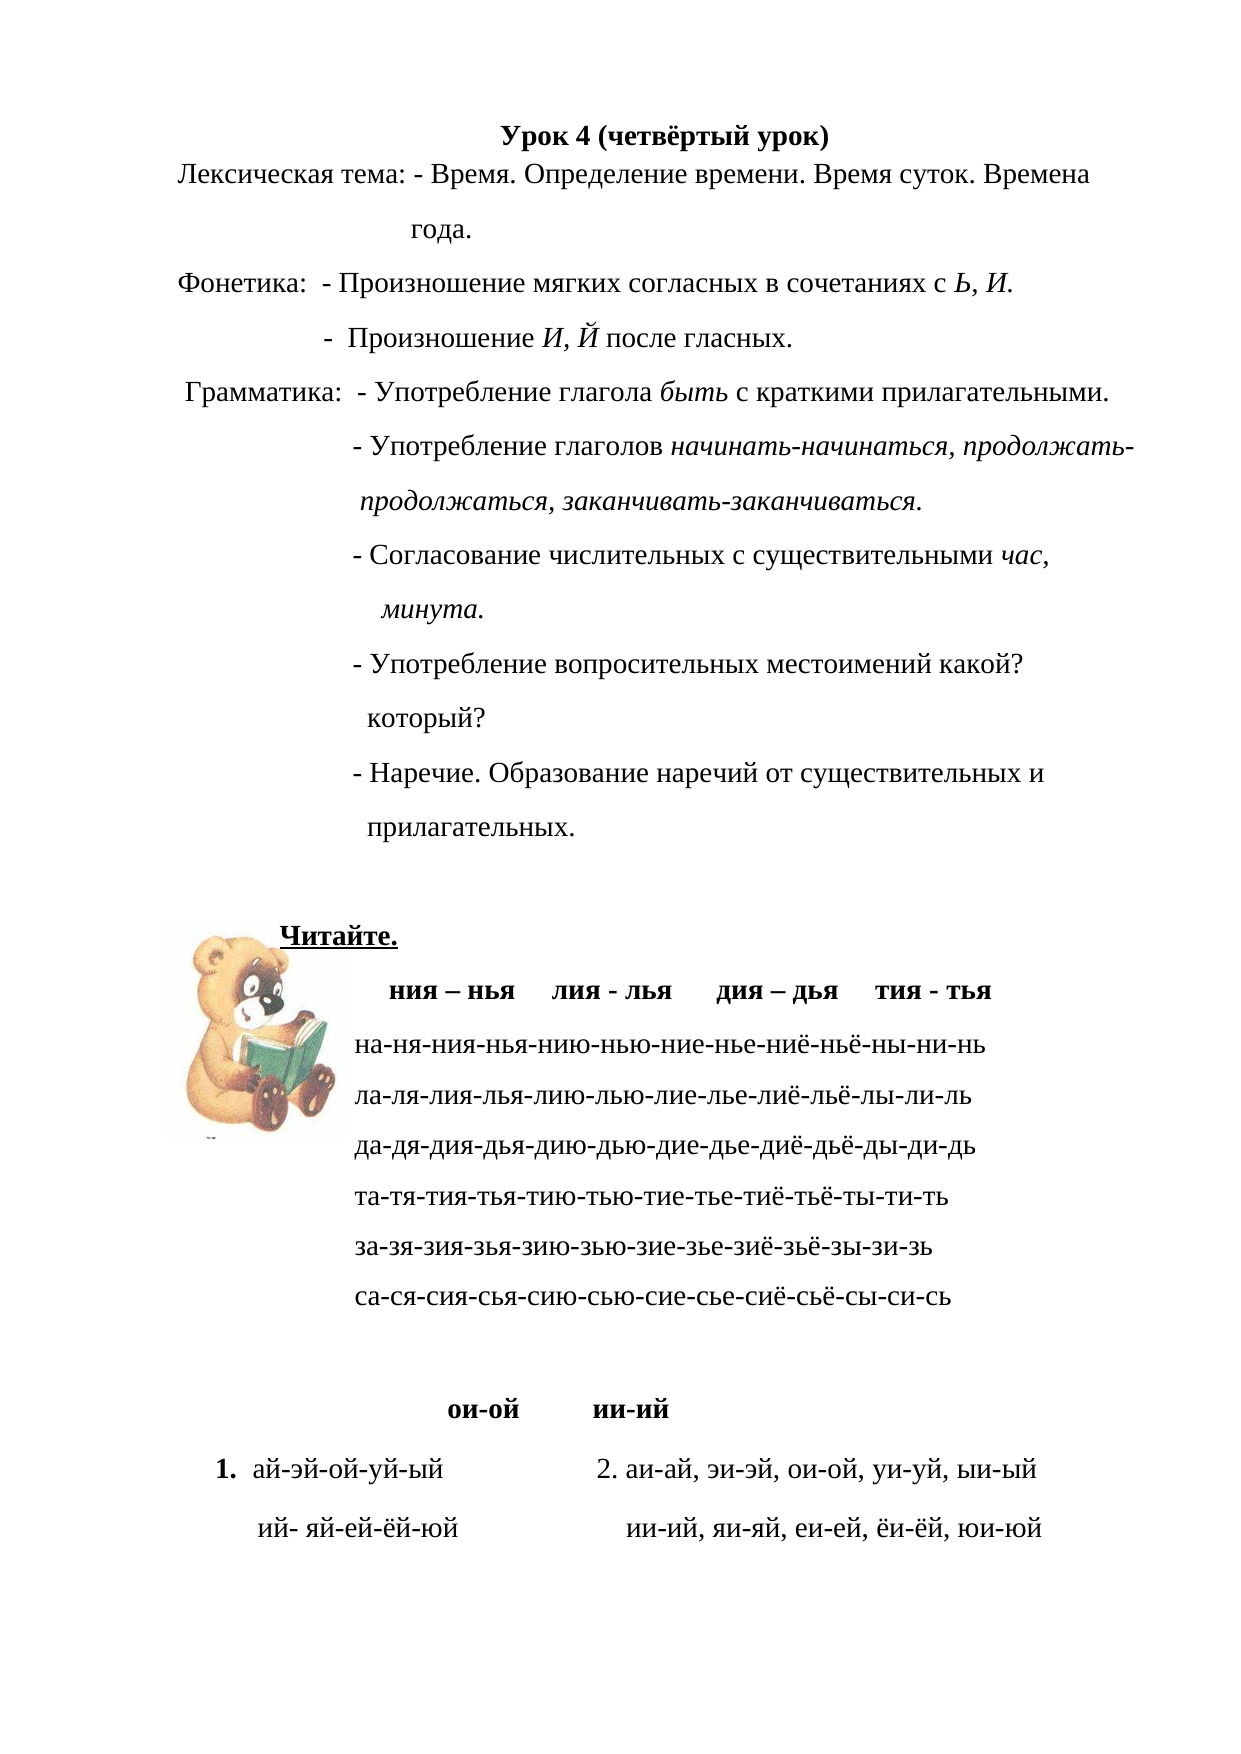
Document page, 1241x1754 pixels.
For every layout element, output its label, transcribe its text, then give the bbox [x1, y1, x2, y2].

text - Употребление глаголов начинать-начинаться, продолжать- [177, 428, 1152, 462]
text ния – нья лия - лья дия – дья тия - тья [177, 972, 1152, 1006]
text - Употребление вопросительных местоимений какой? [177, 646, 1152, 679]
picture [75, 895, 435, 1166]
text минута. [177, 592, 1152, 625]
text прилагательных. [177, 809, 1152, 843]
text который? [177, 700, 1152, 734]
text ий- яй-ей-ёй-юй ии-ий, яи-яй, еи-ей, ёи-ёй, юи-юй [177, 1510, 1152, 1544]
text Фонетика: - Произношение мягких согласных в сочетаниях с Ь, И. [177, 265, 1152, 299]
list са-ся-сия-сья-сию-сью-сие-сье-сиё-сьё-сы-си-сь [252, 1278, 1152, 1312]
text - Наречие. Образование наречий от существительных и [177, 755, 1152, 788]
text Лексическая тема: - Время. Определение времени. Время суток. Времена [177, 157, 1152, 190]
text продолжаться, заканчивать-заканчиваться. [177, 483, 1152, 516]
list та-тя-тия-тья-тию-тью-тие-тье-тиё-тьё-ты-ти-ть [252, 1178, 1152, 1211]
text - Согласование числительных с существительными час, [177, 537, 1152, 571]
text Урок 4 (четвёртый урок) [177, 118, 1152, 152]
text года. [177, 211, 1152, 244]
list за-зя-зия-зья-зию-зью-зие-зье-зиё-зьё-зы-зи-зь [252, 1228, 1152, 1261]
text Читайте. [177, 918, 1152, 951]
text - Произношение И, Й после гласных. [177, 320, 1152, 353]
list на-ня-ния-нья-нию-нью-ние-нье-ниё-ньё-ны-ни-нь [252, 1027, 1152, 1060]
text Грамматика: - Употребление глагола быть с краткими прилагательными. [177, 374, 1152, 408]
list ла-ля-лия-лья-лию-лью-лие-лье-лиё-льё-лы-ли-ль [252, 1077, 1152, 1111]
text ои-ой ии-ий [177, 1391, 1152, 1425]
list да-дя-дия-дья-дию-дью-дие-дье-диё-дьё-ды-ди-дь [252, 1127, 1152, 1161]
list ай-эй-ой-уй-ый 2. аи-ай, эи-эй, ои-ой, уи-уй, ыи-ый [215, 1451, 1152, 1484]
